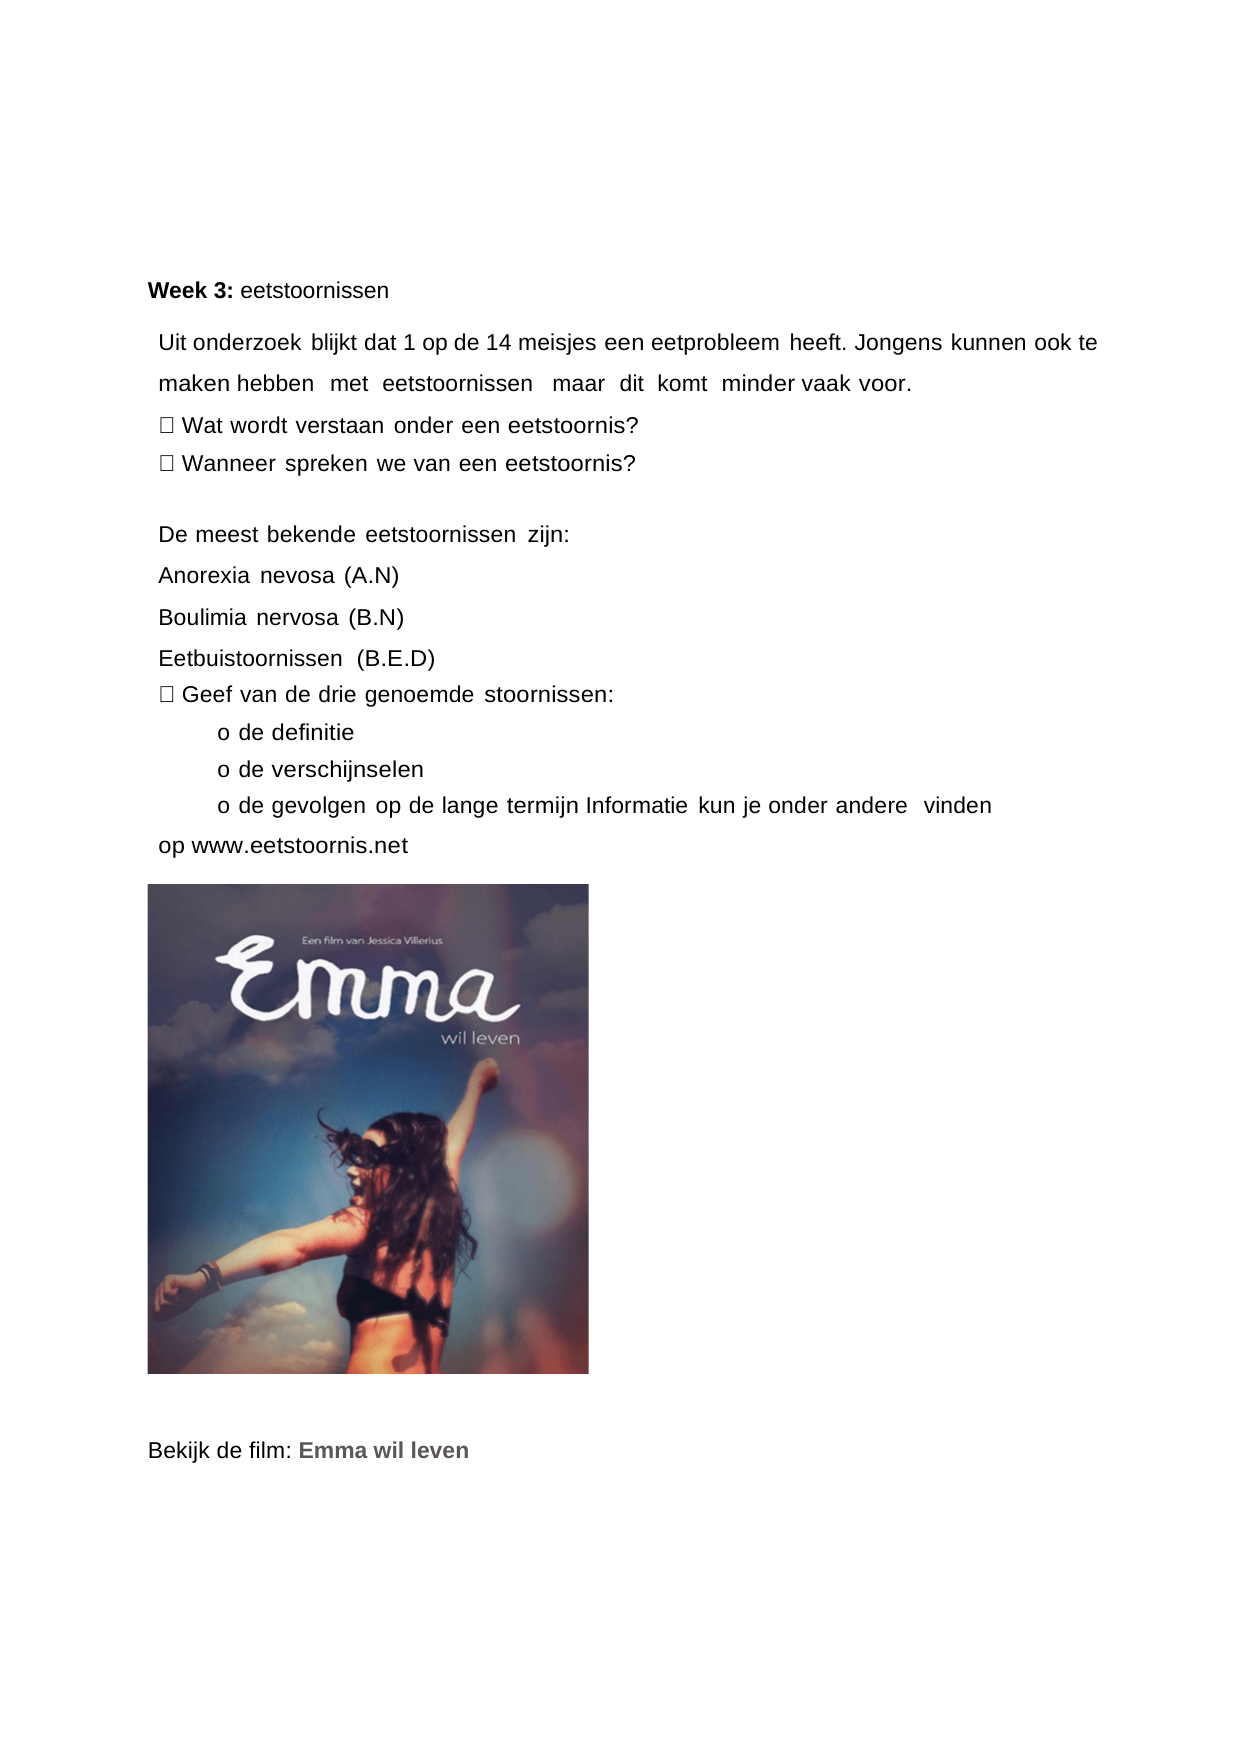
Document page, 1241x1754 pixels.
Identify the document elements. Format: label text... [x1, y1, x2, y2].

text Boulimia nervosa (B.N) [158, 603, 877, 630]
text  Geef van de drie genoemde stoornissen: [158, 686, 1012, 707]
text De meest bekende eetstoornissen zijn: [158, 521, 984, 547]
text o de verschijnselen [217, 756, 1095, 782]
text Week 3: eetstoornissen [148, 279, 1093, 303]
text  Wat wordt verstaan onder een eetstoornis? [158, 412, 1031, 438]
text  Wanneer spreken we van een eetstoornis? [158, 450, 1029, 476]
text Uit onderzoek blijkt dat 1 op de 14 meisjes een eetprobleem heeft. Jongens kunnen ook te maken hebben met eetstoornissen maar dit komt minder vaak voor. [158, 329, 1097, 397]
text Anorexia nevosa (A.N) [158, 562, 984, 588]
text o de gevolgen op de lange termijn Informatie kun je onder andere vinden op www.eetstoornis.net [158, 792, 1010, 858]
picture [147, 884, 589, 1374]
text Eetbuistoornissen (B.E.D) [158, 645, 877, 672]
text Bekijk de film: Emma wil leven [148, 1437, 1093, 1463]
text o de definitie [217, 719, 1095, 745]
